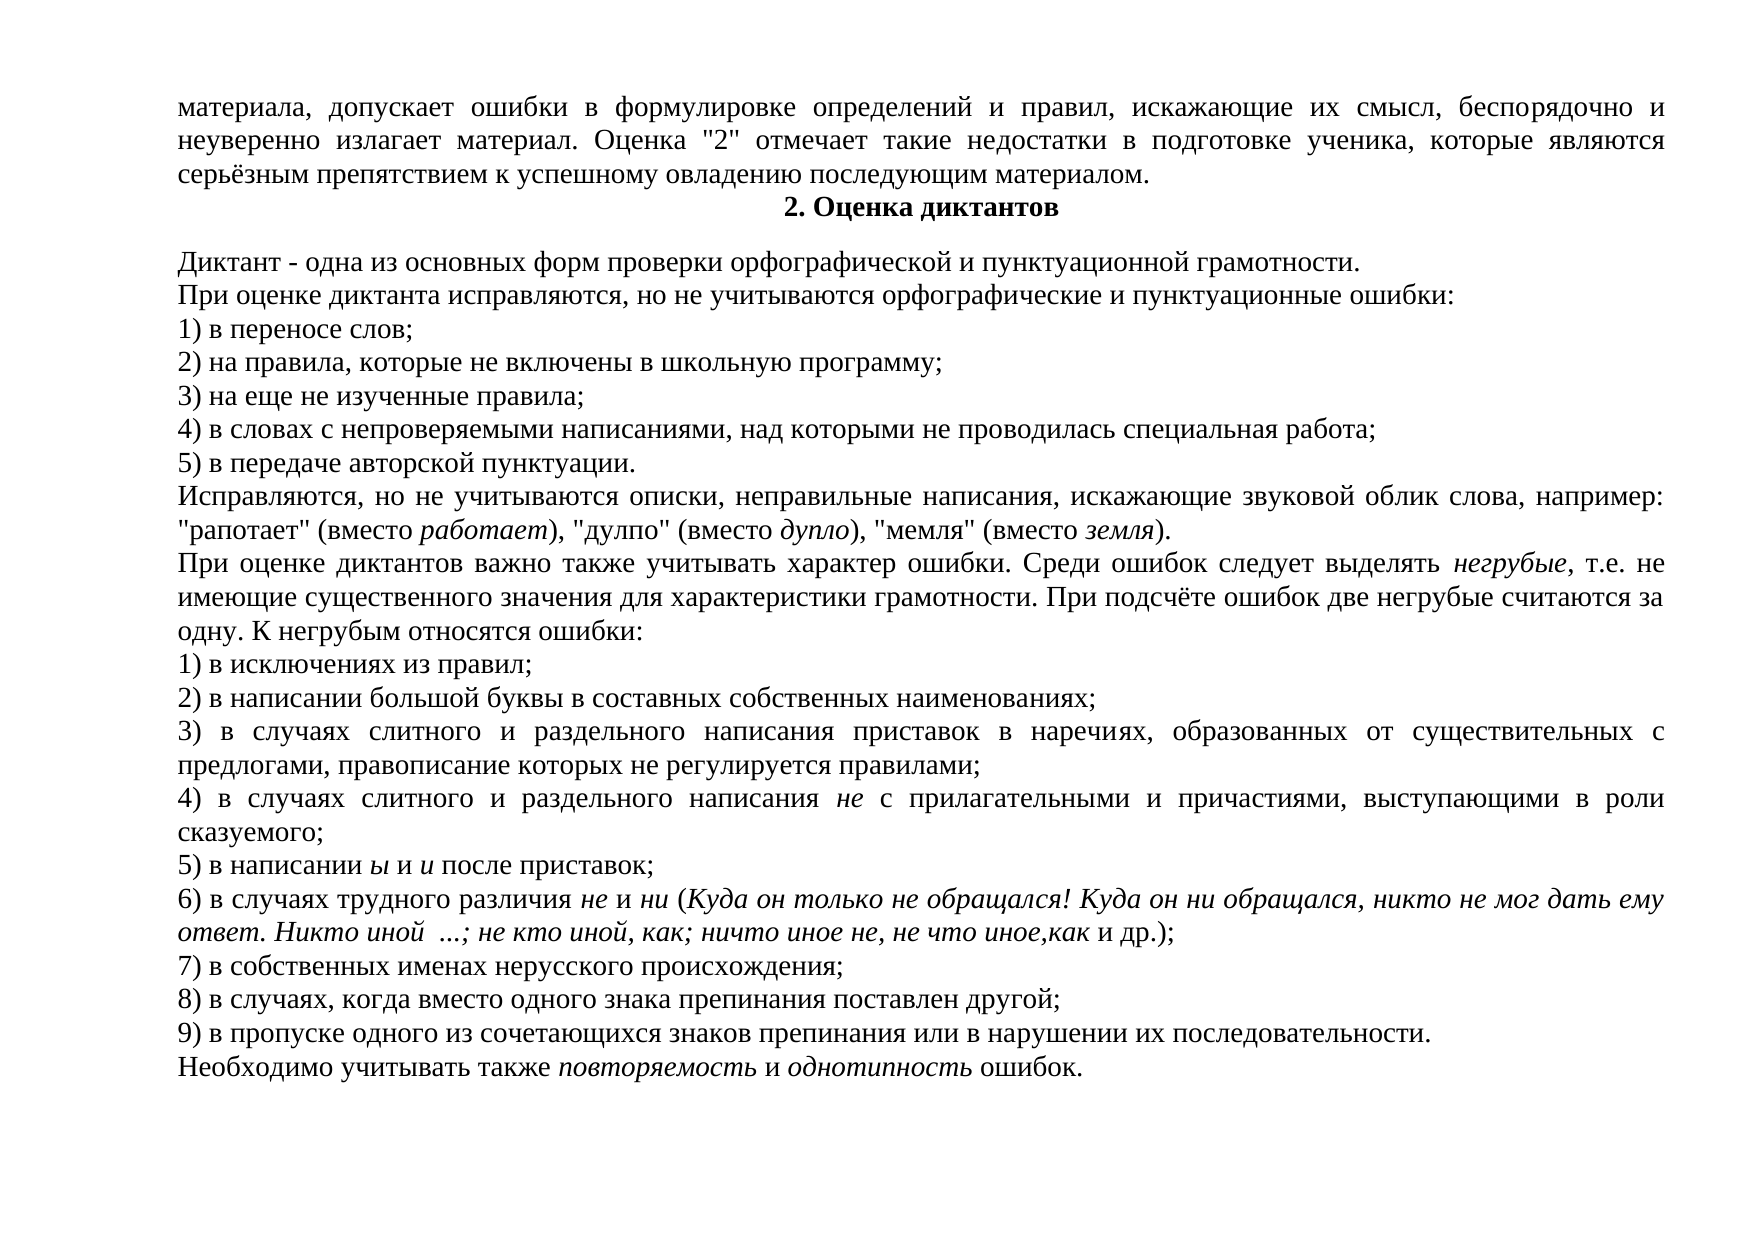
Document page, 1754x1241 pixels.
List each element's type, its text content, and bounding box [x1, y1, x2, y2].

text 6) в случаях трудного различия не и ни (Куда он только не обращался! Куда он ни обращался, никто не мог дать ему ответ. Никто иной ...; не кто иной, как; ничто иное не, не что иное,как и др.); [177, 881, 1665, 948]
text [177, 89, 1665, 189]
text Диктант - одна из основных форм проверки орфографической и пунктуационной грамотности. [177, 244, 1665, 277]
text 2) в написании большой буквы в составных собственных наименованиях; [177, 680, 1665, 713]
text 2) на правила, которые не включены в школьную программу; [177, 344, 1665, 378]
text 8) в случаях, когда вместо одного знака препинания поставлен другой; [177, 982, 1665, 1015]
text При оценке диктантов важно также учитывать характер ошибки. Среди ошибок следует выделять негрубые, т.е. не имеющие существенного значения для характеристики грамотности. При подсчёте ошибок две негрубые считаются за одну. К негрубым относятся ошибки: [177, 546, 1665, 646]
text 9) в пропуске одного из сочетающихся знаков препинания или в нарушении их последовательности. [177, 1015, 1665, 1049]
text Исправляются, но не учитываются описки, неправильные написания, искажающие звуковой облик слова, например: "рапотает" (вместо работает), "дулпо" (вместо дупло), "мемля" (вместо земля). [177, 478, 1665, 546]
text 7) в собственных именах нерусского происхождения; [177, 948, 1665, 982]
text При оценке диктанта исправляются, но не учитываются орфографические и пунктуационные ошибки: [177, 277, 1665, 311]
text 1) в исключениях из правил; [177, 646, 1665, 680]
text Необходимо учитывать также повторяемость и однотипность ошибок. [177, 1049, 1665, 1082]
text 4) в словах с непроверяемыми написаниями, над которыми не проводилась специальная работа; [177, 411, 1665, 445]
text 2. Оценка диктантов [177, 189, 1665, 223]
text 5) в передаче авторской пунктуации. [177, 445, 1665, 478]
text 5) в написании ы и и после приставок; [177, 847, 1665, 881]
text 4) в случаях слитного и раздельного написания не с прилагательными и причастиями, выступающими в роли сказуемого; [177, 780, 1665, 847]
text 3) на еще не изученные правила; [177, 378, 1665, 411]
text 1) в переносе слов; [177, 311, 1665, 344]
text 3) в случаях слитного и раздельного написания приставок в наречиях, образованных от существительных с предлогами, правописание которых не регулируется правилами; [177, 713, 1665, 780]
